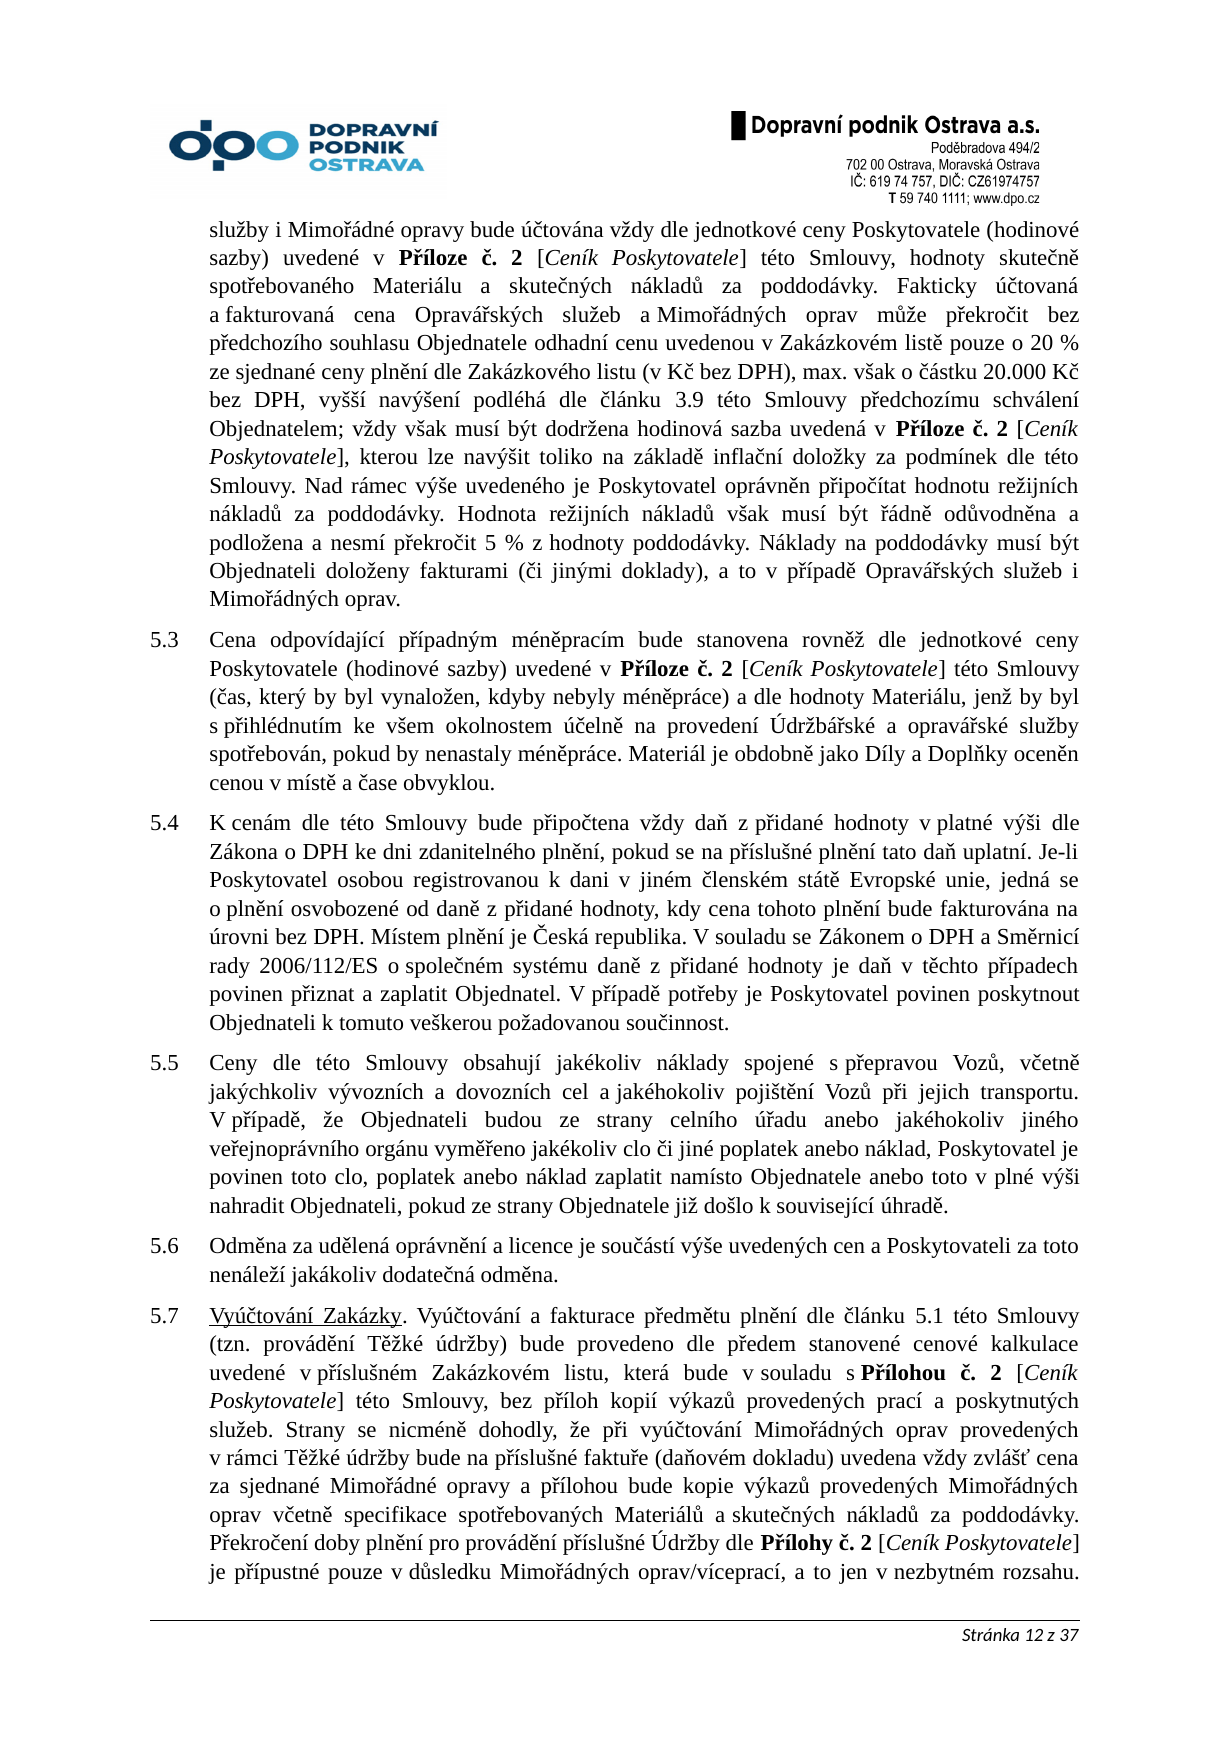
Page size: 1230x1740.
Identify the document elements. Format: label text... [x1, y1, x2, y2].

text Odměna za udělená oprávnění a licence je součástí výše uvedených cen a Poskytovateli za toto nenáleží jakákoliv dodatečná odměna. [150, 1233, 1080, 1287]
text Ceny dle této Smlouvy obsahují jakékoliv náklady spojené s přepravou Vozů, včetně jakýchkoliv vývozních a dovozních cel a jakéhokoliv pojištění Vozů při jejich transportu. V případě, že Objednateli budou ze strany celního úřadu anebo jakéhokoliv jiného veřejnoprávního orgánu vyměřeno jakékoliv clo či jiné poplatek anebo náklad, Poskytovatel je povinen toto clo, poplatek anebo náklad zaplatit namísto Objednatele anebo toto v plné výši nahradit Objednateli, pokud ze strany Objednatele již došlo k související úhradě. [150, 1049, 1080, 1218]
text K cenám dle této Smlouvy bude připočtena vždy daň z přidané hodnoty v platné výši dle Zákona o DPH ke dni zdanitelného plnění, pokud se na příslušné plnění tato daň uplatní. Je-li Poskytovatel osobou registrovanou k dani v jiném členském státě Evropské unie, jedná se o plnění osvobozené od daně z přidané hodnoty, kdy cena tohoto plnění bude fakturována na úrovni bez DPH. Místem plnění je Česká republika. V souladu se Zákonem o DPH a Směrnicí rady 2006/112/ES o společném systému daně z přidané hodnoty je daň v těchto případech povinen přiznat a zaplatit Objednatel. V případě potřeby je Poskytovatel povinen poskytnout Objednateli k tomuto veškerou požadovanou součinnost. [150, 809, 1080, 1035]
picture [150, 103, 447, 199]
picture [731, 111, 1040, 206]
text Cena odpovídající případným méněpracím bude stanovena rovněž dle jednotkové ceny Poskytovatele (hodinové sazby) uvedené v Příloze č. 2 [Ceník Poskytovatele] této Smlouvy (čas, který by byl vynaložen, kdyby nebyly méněpráce) a dle hodnoty Materiálu, jenž by byl s přihlédnutím ke všem okolnostem účelně na provedení Údržbářské a opravářské služby spotřebován, pokud by nenastaly méněpráce. Materiál je obdobně jako Díly a Doplňky oceněn cenou v místě a čase obvyklou. [150, 626, 1080, 795]
